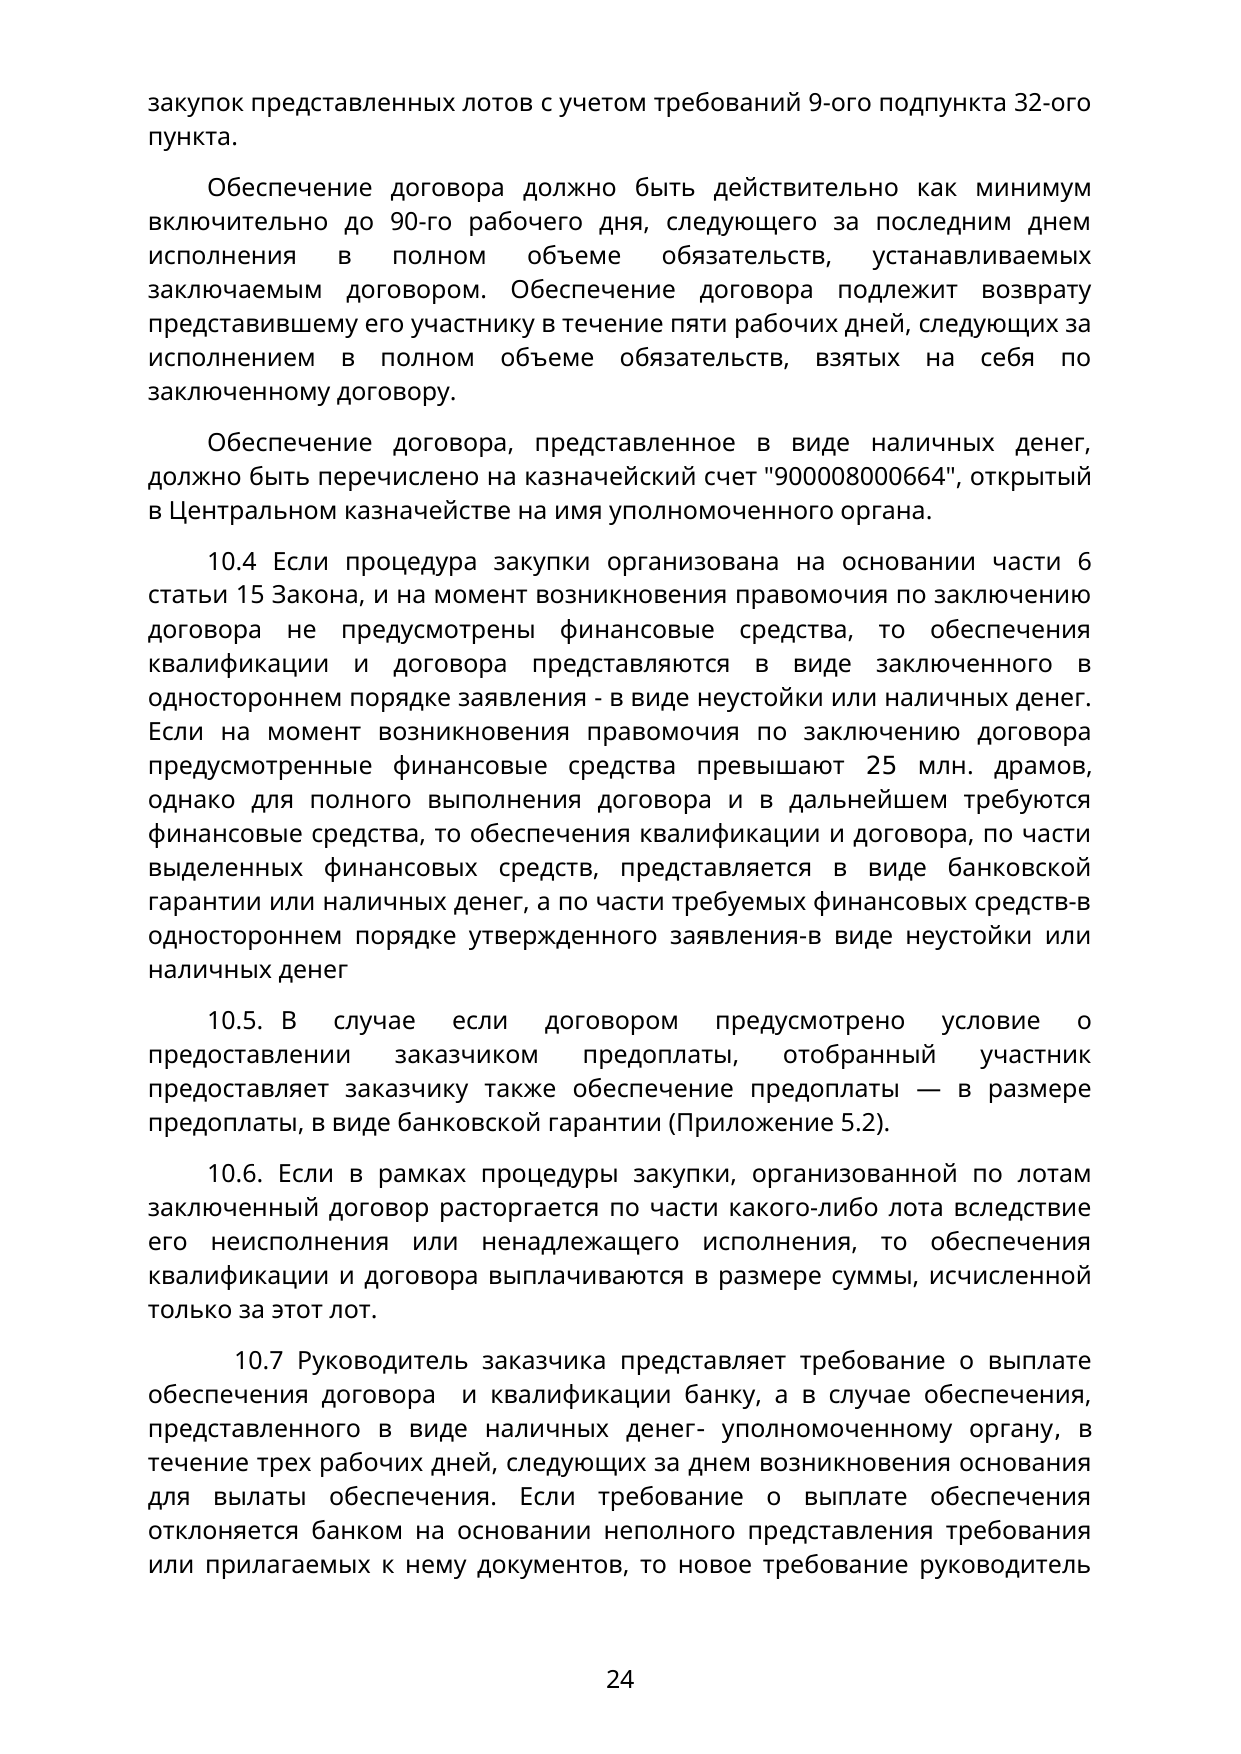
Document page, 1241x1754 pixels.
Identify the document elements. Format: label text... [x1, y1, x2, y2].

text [148, 84, 1092, 152]
text 10.4 Если процедура закупки организована на основании части 6 статьи 15 Закона, и на момент возникновения правомочия по заключению договора не предусмотрены финансовые средства, то обеспечения квалификации и договора представляются в виде заключенного в одностороннем порядке заявления - в виде неустойки или наличных денег. Если на момент возникновения правомочия по заключению договора предусмотренные финансовые средства превышают 25 млн. драмов, однако для полного выполнения договора и в дальнейшем требуются финансовые средства, то обеспечения квалификации и договора, по части выделенных финансовых средств, представляется в виде банковской гарантии или наличных денег, а по части требуемых финансовых средств-в одностороннем порядке утвержденного заявления-в виде неустойки или наличных денег [148, 543, 1092, 986]
text 10.5. В случае если договором предусмотрено условие о предоставлении заказчиком предоплаты, отобранный участник предоставляет заказчику также обеспечение предоплаты — в размере предоплаты, в виде банковской гарантии (Приложение 5.2). [148, 1003, 1092, 1139]
text 10.6. Если в рамках процедуры закупки, организованной по лотам заключенный договор расторгается по части какого-либо лота вследствие его неисполнения или ненадлежащего исполнения, то обеспечения квалификации и договора выплачиваются в размере суммы, исчисленной только за этот лот. [148, 1156, 1092, 1326]
text Обеспечение договора должно быть действительно как минимум включительно до 90-го рабочего дня, следующего за последним днем исполнения в полном объеме обязательств, устанавливаемых заключаемым договором. Обеспечение договора подлежит возврату представившему его участнику в течение пяти рабочих дней, следующих за исполнением в полном объеме обязательств, взятых на себя по заключенному договору. [148, 169, 1092, 408]
text Обеспечение договора, представленное в виде наличных денег, должно быть перечислено на казначейский счет "900008000664", открытый в Центральном казначействе на имя уполномоченного органа. [148, 424, 1092, 526]
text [148, 1342, 1092, 1581]
